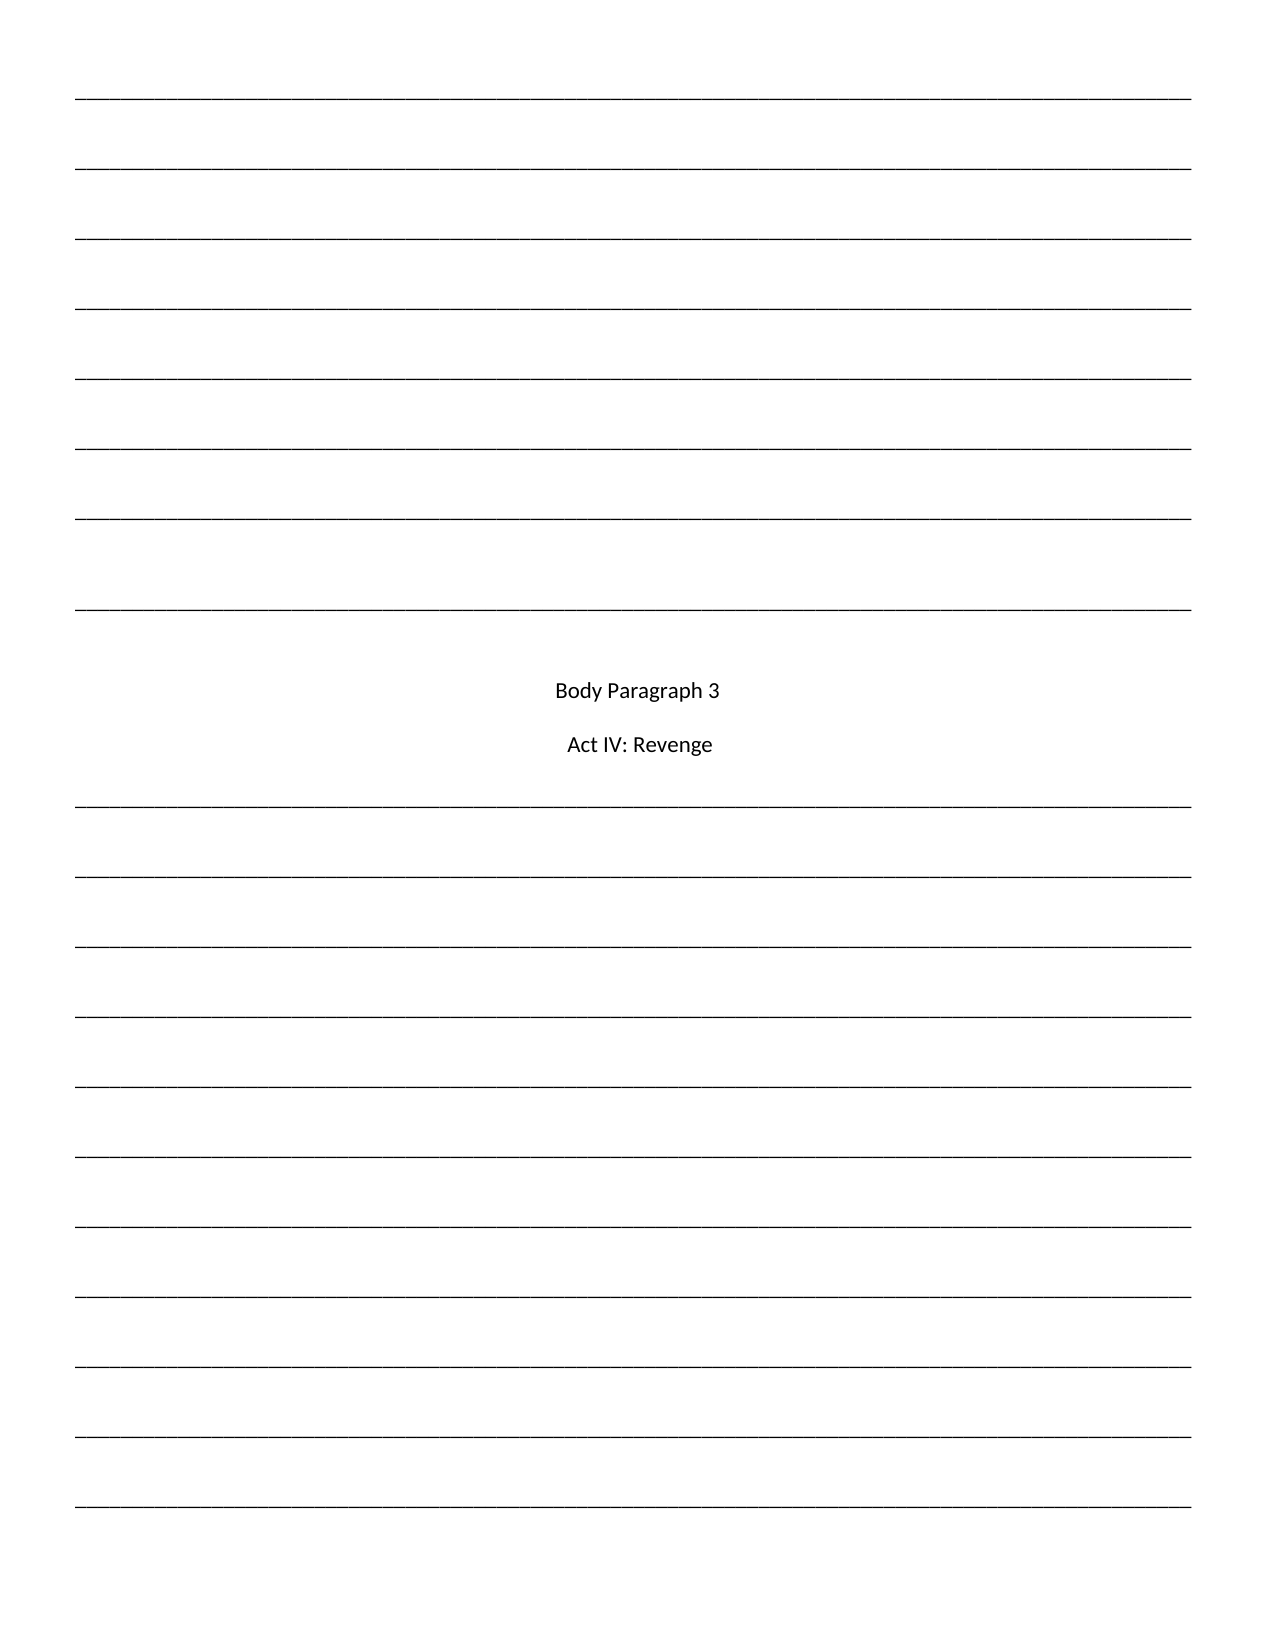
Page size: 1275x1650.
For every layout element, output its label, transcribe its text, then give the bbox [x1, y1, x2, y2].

text __________________________________________________________________________________________________ [75, 586, 1200, 614]
text Body Paragraph 3 [75, 677, 1200, 705]
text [75, 75, 1200, 523]
text Act IV: Revenge [75, 730, 1200, 758]
text ______________________________________________________________________________________________________________________________________________________________________________________________________________________________________________________________________________________________________________________________________________________________________________________________________________________________________________________________________________________________________________________________________________________________________________________________________________________________________________________________________________________________________________________________________________________________________________________________________________________________________________________________________________________________________________________________________________________________________________________________________________________________________________________________________________________________________________________ [75, 783, 1200, 1511]
